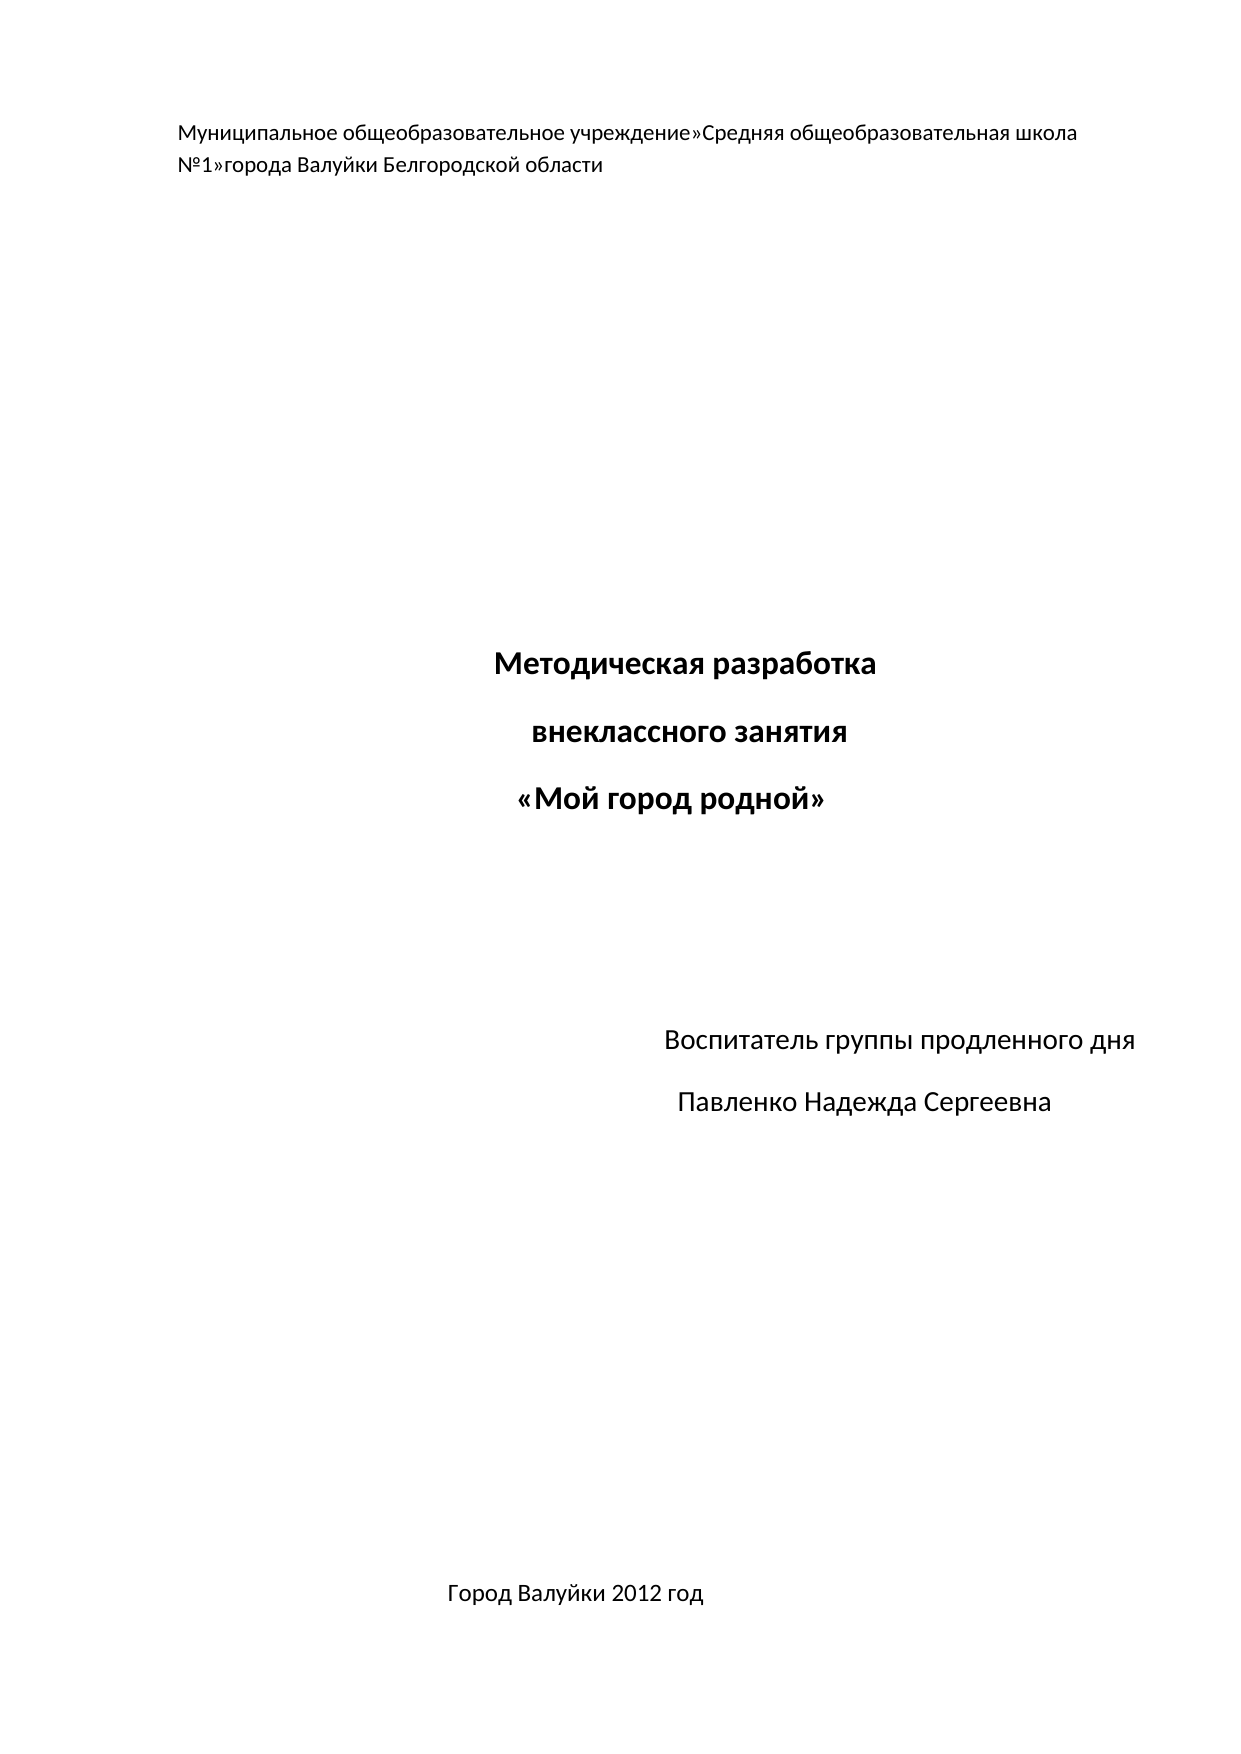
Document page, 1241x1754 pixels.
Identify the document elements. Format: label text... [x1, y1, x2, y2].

text Город Валуйки 2012 год [177, 1577, 1152, 1608]
text «Мой город родной» [177, 777, 1152, 818]
text Муниципальное общеобразовательное учреждение»Средняя общеобразовательная школа №1»города Валуйки Белгородской области [177, 118, 1152, 178]
text Воспитатель группы продленного дня [177, 1021, 1152, 1057]
text внеклассного занятия [177, 710, 1152, 750]
text Павленко Надежда Сергеевна [177, 1083, 1152, 1119]
text Методическая разработка [177, 642, 1152, 683]
